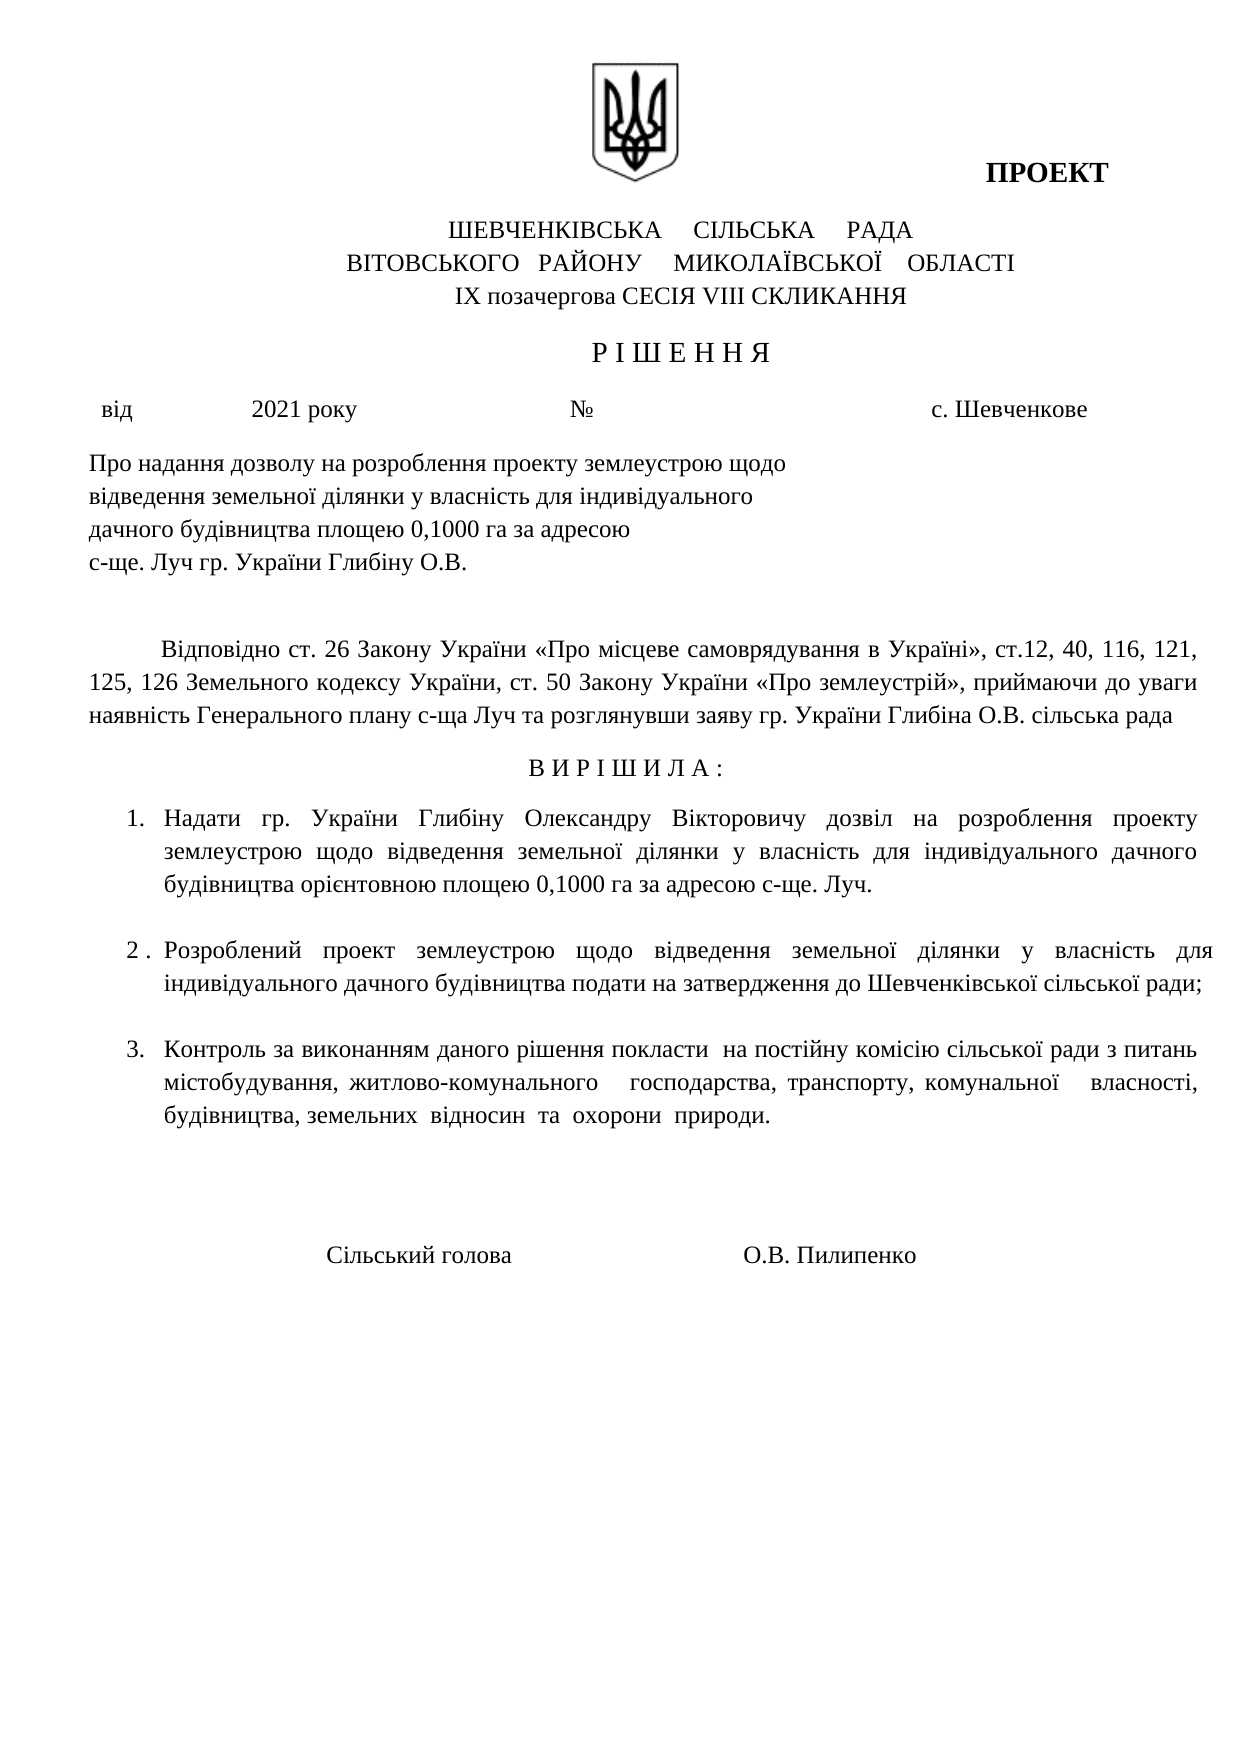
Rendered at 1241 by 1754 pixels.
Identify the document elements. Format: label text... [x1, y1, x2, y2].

text ПРОЕКТ [89, 62, 1214, 189]
list Надати гр. України Глибіну Олександру Вікторовичу дозвіл на розроблення проекту землеустрою щодо відведення земельної ділянки у власність для індивідуального дачного будівництва орієнтовною площею 0,1000 га за адресою с-ще. Луч. [126, 803, 1198, 898]
text Сільський голова О.В. Пилипенко [89, 1240, 1214, 1269]
text Відповідно ст. 26 Закону України «Про місцеве самоврядування в Україні», ст.12, 40, 116, 121, 125, 126 Земельного кодексу України, ст. 50 Закону України «Про землеустрій», приймаючи до уваги наявність Генерального плану с-ща Луч та розглянувши заяву гр. України Глибіна О.В. сільська рада [89, 634, 1198, 729]
picture [591, 62, 680, 183]
text Р І Ш Е Н Н Я [148, 335, 1214, 368]
text ШЕВЧЕНКІВСЬКА СІЛЬСЬКА РАДА ВІТОВСЬКОГО РАЙОНУ МИКОЛАЇВСЬКОЇ ОБЛАСТІ ІХ позачергова СЕСІЯ VІІІ СКЛИКАННЯ [148, 215, 1214, 310]
text ВИРІШИЛА: [148, 754, 1214, 782]
text с-ще. Луч гр. України Глибіну О.В. [89, 547, 1198, 576]
list Контроль за виконанням даного рішення покласти на постійну комісію сільської ради з питань містобудування, житлово-комунального господарства, транспорту, комунальної власності, будівництва, земельних відносин та охорони природи. [126, 1034, 1198, 1129]
list Розроблений проект землеустрою щодо відведення земельної ділянки у власність для індивідуального дачного будівництва подати на затвердження до Шевченківської сільської ради; [126, 935, 1214, 997]
text від 2021 року № с. Шевченкове [89, 394, 1214, 423]
text відведення земельної ділянки у власність для індивідуального [89, 481, 1198, 510]
text дачного будівництва площею 0,1000 га за адресою [89, 514, 1198, 543]
text Про надання дозволу на розроблення проекту землеустрою щодо [89, 448, 1198, 477]
